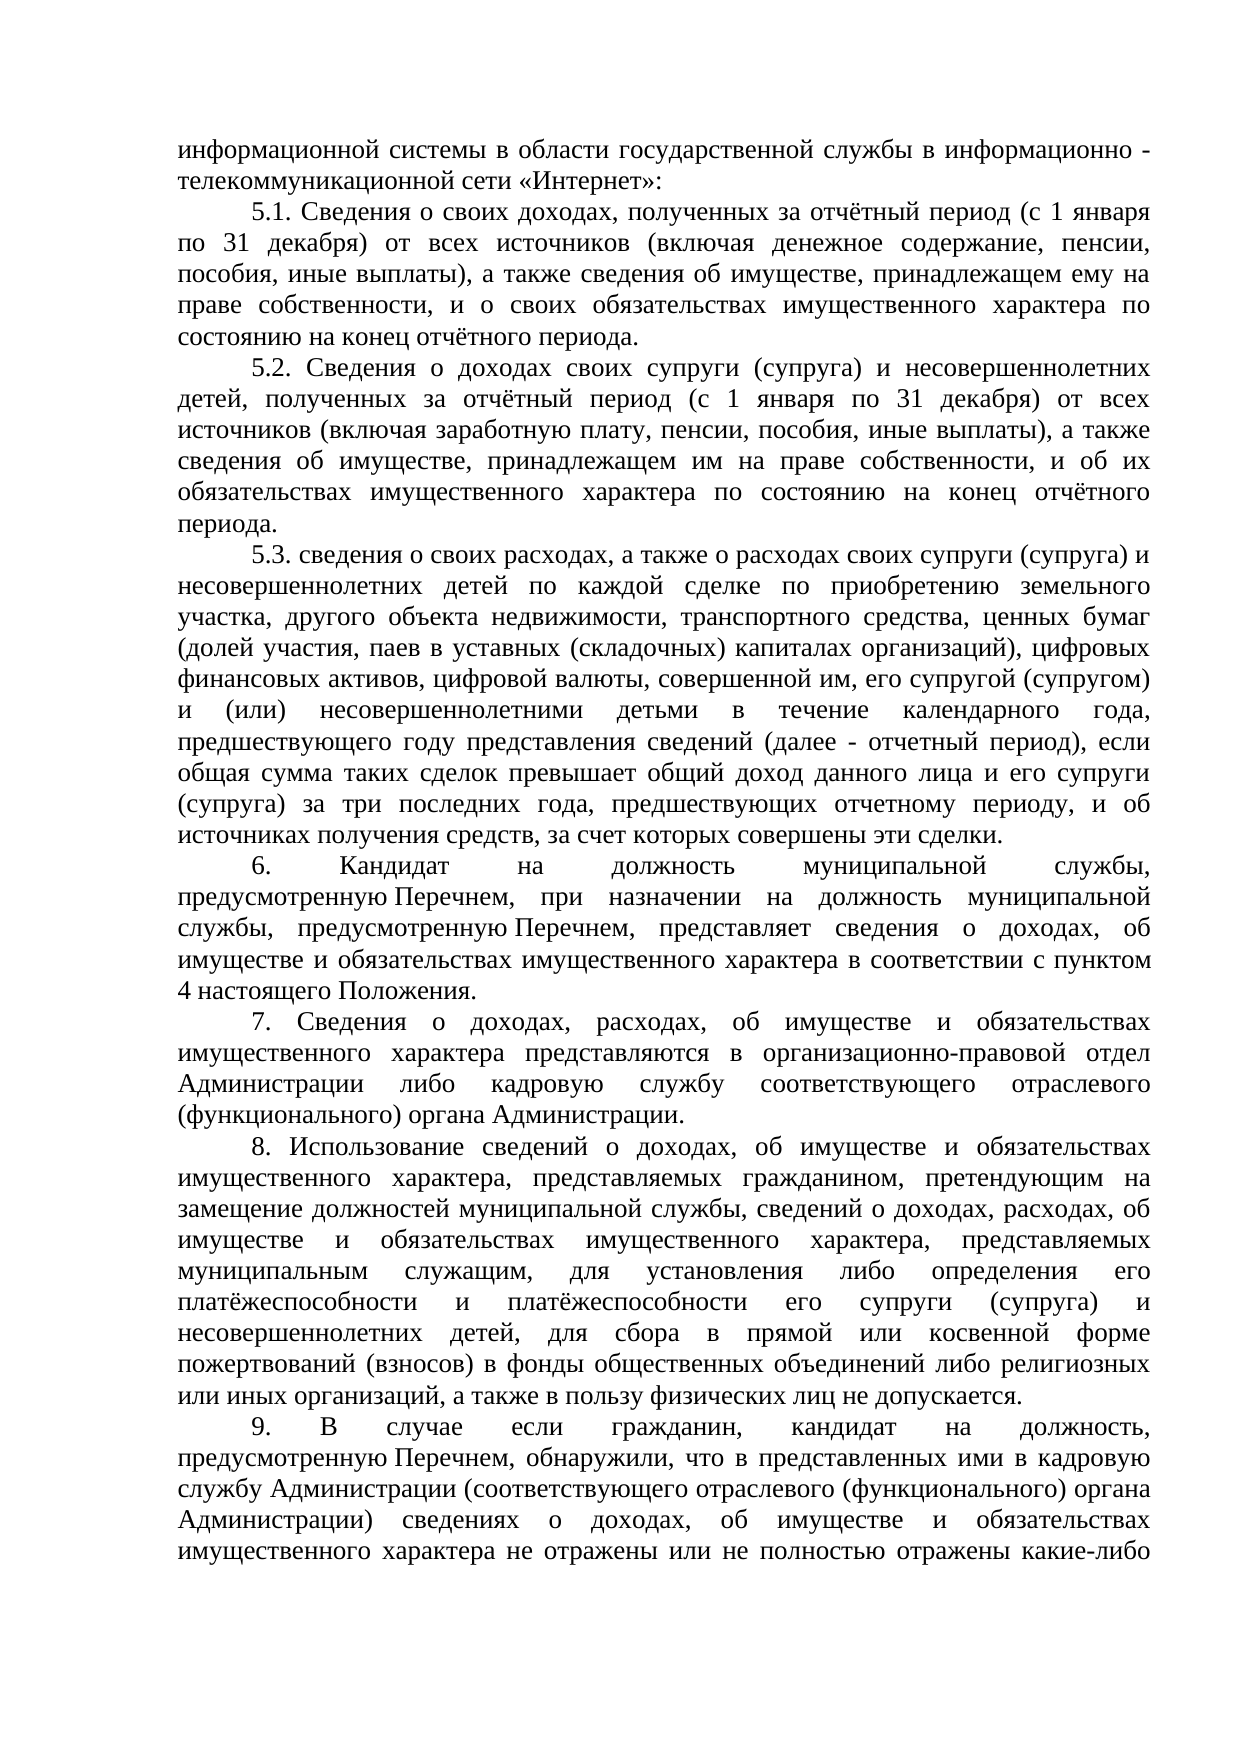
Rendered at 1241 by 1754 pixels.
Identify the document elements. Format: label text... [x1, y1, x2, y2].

text 6. Кандидат на должность муниципальной службы, предусмотренную Перечнем, при назначении на должность муниципальной службы, предусмотренную Перечнем, представляет сведения о доходах, об имуществе и обязательствах имущественного характера в соответствии с пунктом 4 настоящего Положения. [177, 849, 1152, 1005]
text 8. Использование сведений о доходах, об имуществе и обязательствах имущественного характера, представляемых гражданином, претендующим на замещение должностей муниципальной службы, сведений о доходах, расходах, об имуществе и обязательствах имущественного характера, представляемых муниципальным служащим, для установления либо определения его платёжеспособности и платёжеспособности его супруги (супруга) и несовершеннолетних детей, для сбора в прямой или косвенной форме пожертвований (взносов) в фонды общественных объединений либо религиозных или иных организаций, а также в пользу физических лиц не допускается. [177, 1129, 1152, 1410]
text 5.2. Сведения о доходах своих супруги (супруга) и несовершеннолетних детей, полученных за отчётный период (с 1 января по 31 декабря) от всех источников (включая заработную плату, пенсии, пособия, иные выплаты), а также сведения об имуществе, принадлежащем им на праве собственности, и об их обязательствах имущественного характера по состоянию на конец отчётного периода. [177, 351, 1152, 538]
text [177, 1410, 1152, 1566]
text 5.3. сведения о своих расходах, а также о расходах своих супруги (супруга) и несовершеннолетних детей по каждой сделке по приобретению земельного участка, другого объекта недвижимости, транспортного средства, ценных бумаг (долей участия, паев в уставных (складочных) капиталах организаций), цифровых финансовых активов, цифровой валюты, совершенной им, его супругой (супругом) и (или) несовершеннолетними детьми в течение календарного года, предшествующего году представления сведений (далее - отчетный период), если общая сумма таких сделок превышает общий доход данного лица и его супруги (супруга) за три последних года, предшествующих отчетному периоду, и об источниках получения средств, за счет которых совершены эти сделки. [177, 538, 1152, 849]
text 7. Сведения о доходах, расходах, об имуществе и обязательствах имущественного характера представляются в организационно-правовой отдел Администрации либо кадровую службу соответствующего отраслевого (функционального) органа Администрации. [177, 1005, 1152, 1129]
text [177, 133, 1152, 195]
text 5.1. Сведения о своих доходах, полученных за отчётный период (с 1 января по 31 декабря) от всех источников (включая денежное содержание, пенсии, пособия, иные выплаты), а также сведения об имуществе, принадлежащем ему на праве собственности, и о своих обязательствах имущественного характера по состоянию на конец отчётного периода. [177, 195, 1152, 351]
